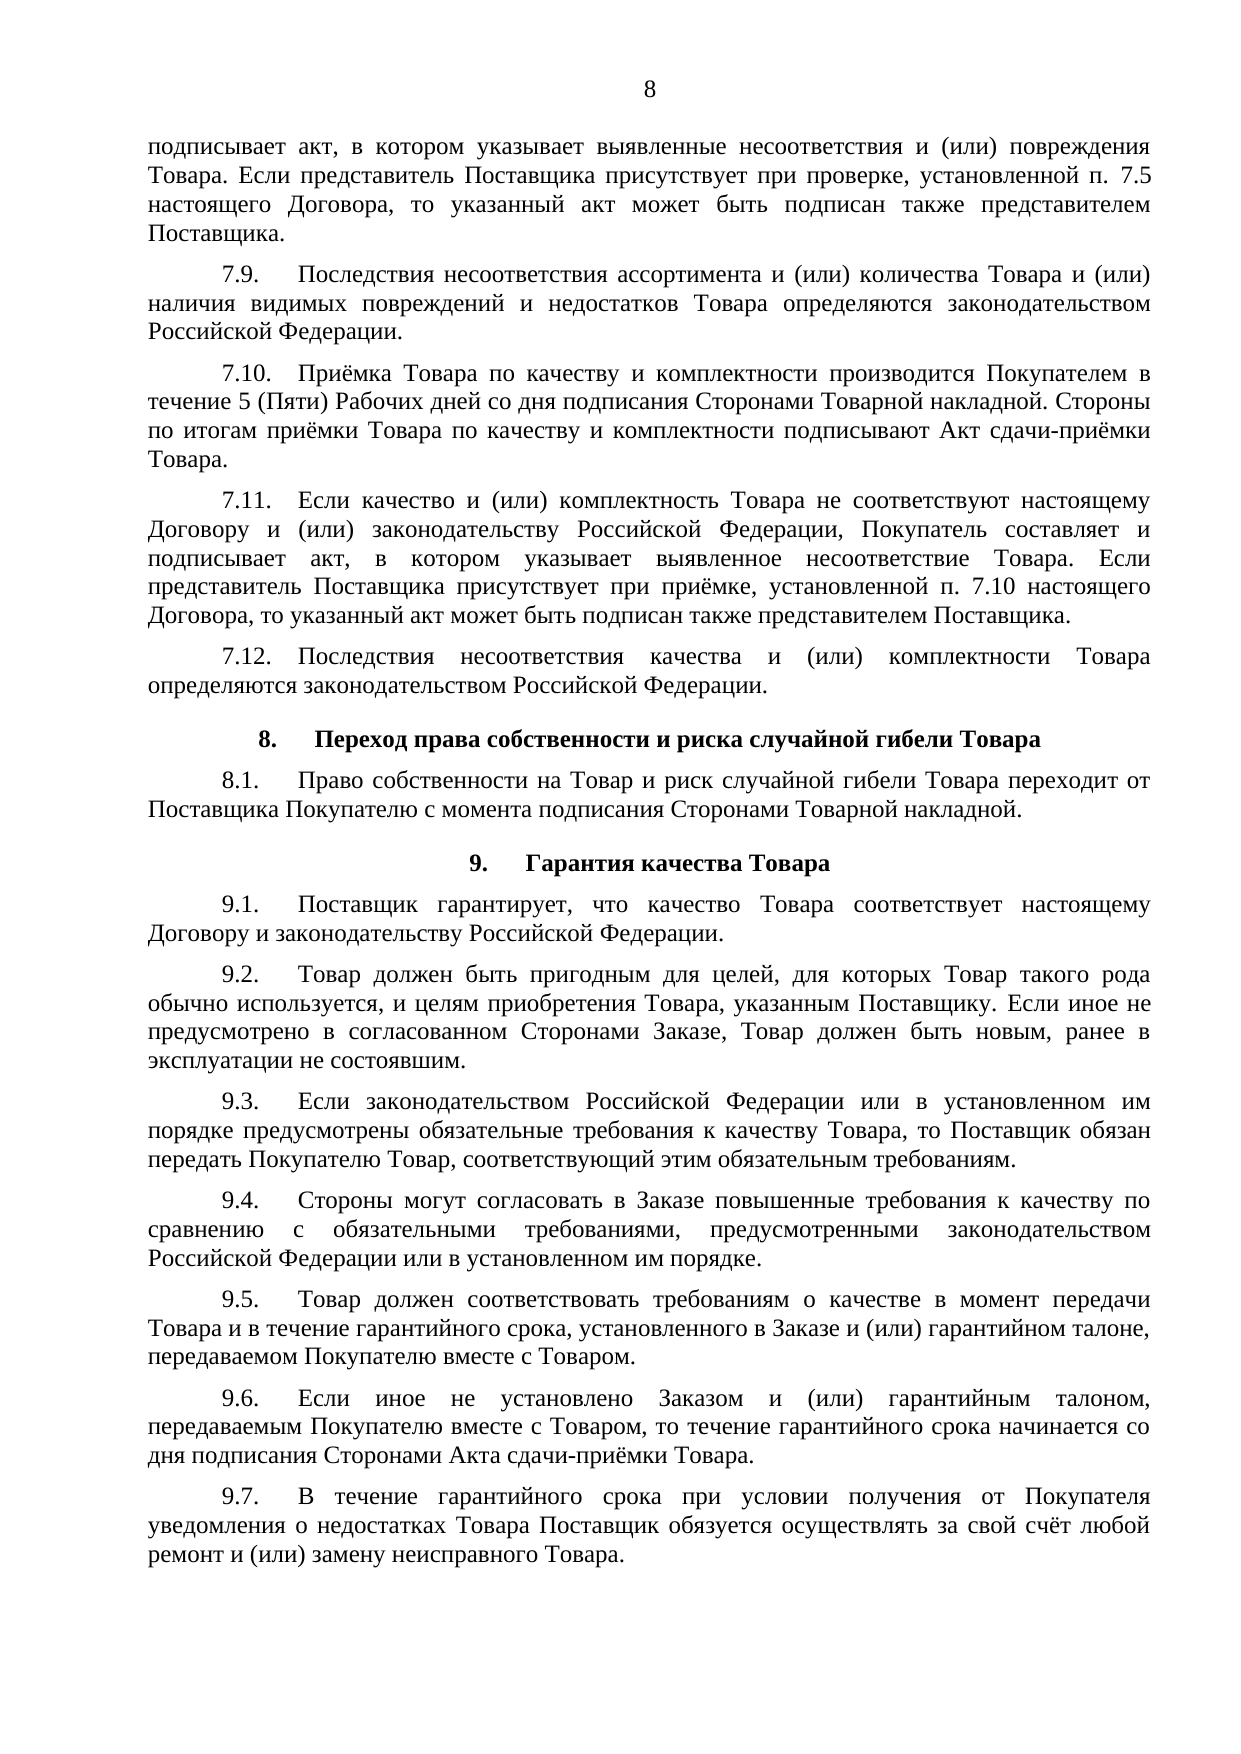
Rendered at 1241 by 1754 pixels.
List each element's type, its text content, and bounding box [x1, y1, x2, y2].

list Товар должен соответствовать требованиям о качестве в момент передачи Товара и в течение гарантийного срока, установленного в Заказе и (или) гарантийном талоне, передаваемом Покупателю вместе с Товаром. [148, 1284, 1152, 1370]
list Право собственности на Товар и риск случайной гибели Товара переходит от Поставщика Покупателю с момента подписания Сторонами Товарной накладной. [148, 765, 1152, 823]
list В течение гарантийного срока при условии получения от Покупателя уведомления о недостатках Товара Поставщик обязуется осуществлять за свой счёт любой ремонт и (или) замену неисправного Товара. [148, 1481, 1152, 1568]
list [148, 131, 1152, 246]
list Переход права собственности и риска случайной гибели Товара [148, 724, 1152, 753]
list Товар должен быть пригодным для целей, для которых Товар такого рода обычно используется, и целям приобретения Товара, указанным Поставщику. Если иное не предусмотрено в согласованном Сторонами Заказе, Товар должен быть новым, ранее в эксплуатации не состоявшим. [148, 959, 1152, 1074]
list Поставщик гарантирует, что качество Товара соответствует настоящему Договору и законодательству Российской Федерации. [148, 889, 1152, 946]
list Если качество и (или) комплектность Товара не соответствуют настоящему Договору и (или) законодательству Российской Федерации, Покупатель составляет и подписывает акт, в котором указывает выявленное несоответствие Товара. Если представитель Поставщика присутствует при приёмке, установленной п. 7.10 настоящего Договора, то указанный акт может быть подписан также представителем Поставщика. [148, 485, 1152, 629]
list Последствия несоответствия ассортимента и (или) количества Товара и (или) наличия видимых повреждений и недостатков Товара определяются законодательством Российской Федерации. [148, 259, 1152, 345]
list Если законодательством Российской Федерации или в установленном им порядке предусмотрены обязательные требования к качеству Товара, то Поставщик обязан передать Покупателю Товар, соответствующий этим обязательным требованиям. [148, 1086, 1152, 1173]
list Гарантия качества Товара [148, 848, 1152, 876]
list Последствия несоответствия качества и (или) комплектности Товара определяются законодательством Российской Федерации. [148, 641, 1152, 699]
list Если иное не установлено Заказом и (или) гарантийным талоном, передаваемым Покупателю вместе с Товаром, то течение гарантийного срока начинается со дня подписания Сторонами Акта сдачи-приёмки Товара. [148, 1383, 1152, 1469]
list Стороны могут согласовать в Заказе повышенные требования к качеству по сравнению с обязательными требованиями, предусмотренными законодательством Российской Федерации или в установленном им порядке. [148, 1185, 1152, 1271]
list Приёмка Товара по качеству и комплектности производится Покупателем в течение 5 (Пяти) Рабочих дней со дня подписания Сторонами Товарной накладной. Стороны по итогам приёмки Товара по качеству и комплектности подписывают Акт сдачи-приёмки Товара. [148, 358, 1152, 473]
